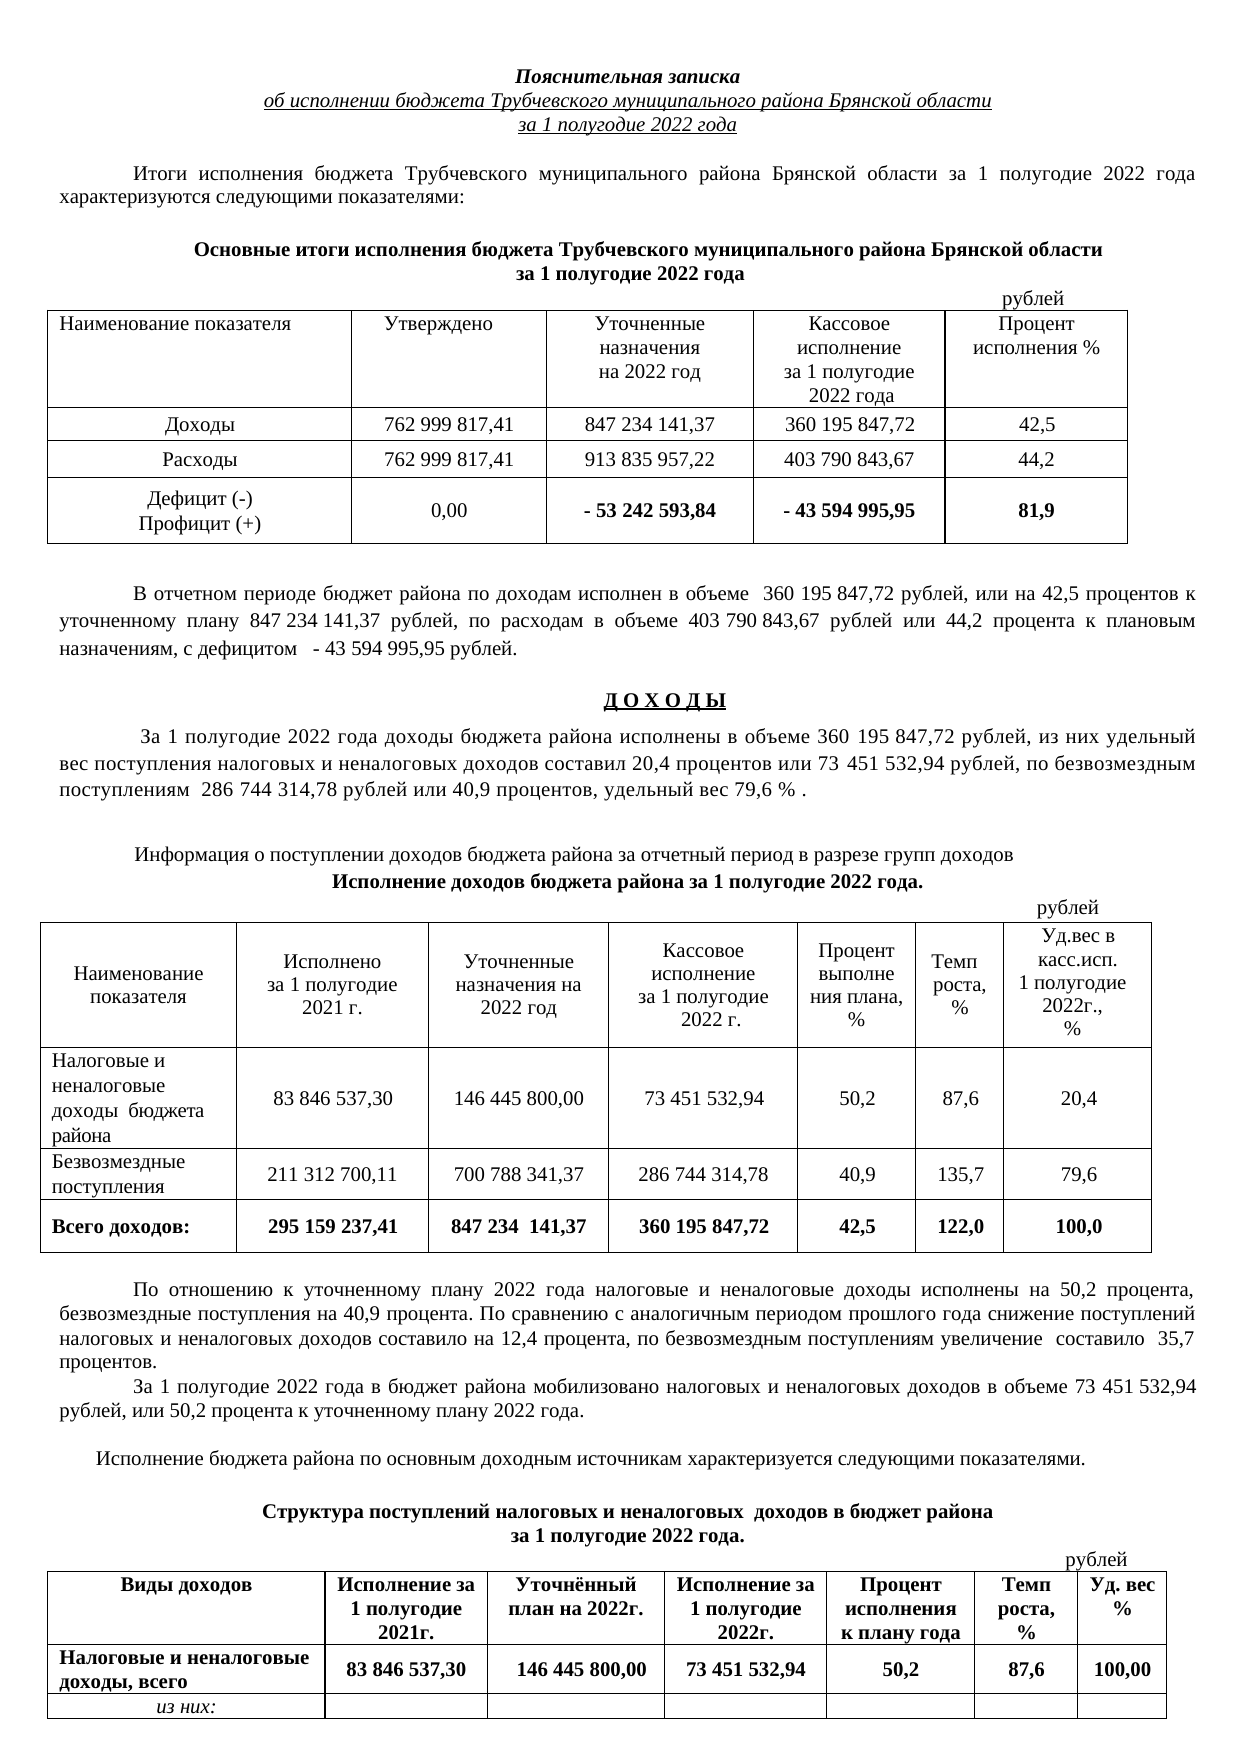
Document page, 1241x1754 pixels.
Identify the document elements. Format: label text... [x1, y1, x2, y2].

table_cell Безвозмездные поступления [41, 1149, 236, 1199]
table_cell 44,2 [946, 441, 1127, 477]
table_cell [827, 1694, 838, 1718]
text Д О Х О Д Ы [59, 687, 1196, 712]
table_header Виды доходов [48, 1572, 324, 1644]
table_cell 403 790 843,67 [754, 441, 944, 477]
table_cell [963, 1694, 974, 1718]
table_cell 122,0 [916, 1200, 1003, 1252]
text Пояснительная записка [59, 35, 1196, 88]
text Структура поступлений налоговых и неналоговых доходов в бюджет района [59, 1498, 1196, 1523]
table_cell Доходы [48, 408, 351, 439]
table_cell 40,9 [798, 1149, 915, 1199]
table_cell [488, 1694, 498, 1718]
table_cell 73 451 532,94 [609, 1048, 797, 1148]
table_cell 211 312 700,11 [237, 1149, 428, 1199]
table_cell 79,6 [1004, 1149, 1151, 1199]
table_cell [1067, 1694, 1077, 1718]
table_cell [665, 1694, 676, 1718]
table_cell [816, 1694, 826, 1718]
text В отчетном периоде бюджет района по доходам исполнен в объеме 360 195 847,72 рублей, или на 42,5 процентов к уточненному плану 847 234 141,37 рублей, по расходам в объеме 403 790 843,67 рублей или 44,2 процента к плановым назначениям, с дефицитом - 43 594 995,95 рублей. [59, 581, 1196, 660]
table_header Наименование показателя [48, 311, 351, 407]
table_cell [476, 1694, 487, 1718]
table_cell - 53 242 593,84 [547, 478, 753, 543]
table_cell 360 195 847,72 [609, 1200, 797, 1252]
table_cell - 43 594 995,95 [754, 478, 944, 543]
table_cell 20,4 [1004, 1048, 1151, 1148]
table_cell [326, 1694, 336, 1718]
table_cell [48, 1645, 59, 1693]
table_cell 146 445 800,00 [488, 1645, 664, 1693]
table_cell 50,2 [798, 1048, 915, 1148]
table_header Кассовое исполнение за 1 полугодие 2022 г. [609, 923, 797, 1047]
table_cell 146 445 800,00 [429, 1048, 608, 1148]
table_cell Всего доходов: [41, 1200, 236, 1252]
text рублей [59, 285, 1196, 309]
table_header Процент выполне ния плана, % [798, 923, 915, 1047]
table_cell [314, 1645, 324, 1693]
table_header Исполнено за 1 полугодие 2021 г. [237, 923, 428, 1047]
text Исполнение бюджета района по основным доходным источникам характеризуется следующими показателями. [59, 1446, 1196, 1470]
text Информация о поступлении доходов бюджета района за отчетный период в разрезе групп доходов [59, 842, 1196, 866]
table_header Наименование показателя [41, 923, 236, 1047]
text За 1 полугодие 2022 года доходы бюджета района исполнены в объеме 360 195 847,72 рублей, из них удельный вес поступления налоговых и неналоговых доходов составил 20,4 процентов или 73 451 532,94 рублей, по безвозмездным поступлениям 286 744 314,78 рублей или 40,9 процентов, удельный вес 79,6 % . [59, 724, 1196, 801]
text За 1 полугодие 2022 года в бюджет района мобилизовано налоговых и неналоговых доходов в объеме 73 451 532,94 рублей, или 50,2 процента к уточненному плану 2022 года. [59, 1373, 1196, 1422]
table_cell 73 451 532,94 [665, 1645, 826, 1693]
table_header Уточненные назначения на 2022 год [547, 311, 753, 407]
text Основные итоги исполнения бюджета Трубчевского муниципального района Брянской области [59, 237, 1196, 261]
table_cell 50,2 [827, 1645, 974, 1693]
table_cell 83 846 537,30 [237, 1048, 428, 1148]
table_header Уд.вес в касс.исп. 1 полугодие 2022г., % [1004, 923, 1151, 1047]
text Итоги исполнения бюджета Трубчевского муниципального района Брянской области за 1 полугодие 2022 года характеризуются следующими показателями: [59, 160, 1196, 208]
table_header Процент исполнения % [946, 311, 1127, 407]
table_header Уточнённый план на 2022г. [488, 1572, 664, 1644]
text Исполнение доходов бюджета района за 1 полугодие 2022 года. [59, 869, 1196, 893]
text об исполнении бюджета Трубчевского муниципального района Брянской области [59, 88, 1196, 112]
text рублей [59, 1547, 1196, 1571]
table_cell [653, 1694, 664, 1718]
table_cell Дефицит (-) Профицит (+) [48, 478, 351, 543]
table_header Уд. вес % [1078, 1572, 1166, 1644]
text за 1 полугодие 2022 года. [59, 1523, 1196, 1547]
table_cell 83 846 537,30 [326, 1645, 487, 1693]
table_cell 913 835 957,22 [547, 441, 753, 477]
table_header Темп роста, % [916, 923, 1003, 1047]
table_cell Налоговые и неналоговые доходы бюджета района [41, 1048, 236, 1148]
table_cell 295 159 237,41 [237, 1200, 428, 1252]
text рублей [59, 895, 1196, 919]
text По отношению к уточненному плану 2022 года налоговые и неналоговые доходы исполнены на 50,2 процента, безвозмездные поступления на 40,9 процента. По сравнению с аналогичным периодом прошлого года снижение поступлений налоговых и неналоговых доходов составило на 12,4 процента, по безвозмездным поступлениям увеличение составило 35,7 процентов. [59, 1277, 1196, 1373]
table_cell 700 788 341,37 [429, 1149, 608, 1199]
table_header Уточненные назначения на 2022 год [429, 923, 608, 1047]
table_cell 135,7 [916, 1149, 1003, 1199]
table_cell [975, 1694, 986, 1718]
table_cell 762 999 817,41 [352, 408, 546, 439]
table_cell 0,00 [352, 478, 546, 543]
table_cell 762 999 817,41 [352, 441, 546, 477]
table_cell 286 744 314,78 [609, 1149, 797, 1199]
table_cell 42,5 [946, 408, 1127, 439]
table_cell 100,0 [1004, 1200, 1151, 1252]
table_cell 87,6 [916, 1048, 1003, 1148]
table_cell 847 234 141,37 [547, 408, 753, 439]
text за 1 полугодие 2022 года [59, 112, 1196, 136]
table_cell 847 234 141,37 [429, 1200, 608, 1252]
table_cell 87,6 [975, 1645, 1077, 1693]
table_cell [1078, 1694, 1089, 1718]
table_cell Расходы [48, 441, 351, 477]
table_header Кассовое исполнение за 1 полугодие 2022 года [754, 311, 944, 407]
table_cell 42,5 [798, 1200, 915, 1252]
table_cell [1155, 1694, 1166, 1718]
table_header Утверждено [352, 311, 546, 407]
text за 1 полугодие 2022 года [59, 261, 1196, 285]
table_cell 81,9 [946, 478, 1127, 543]
table_cell 360 195 847,72 [754, 408, 944, 439]
table_cell 100,00 [1078, 1645, 1166, 1693]
